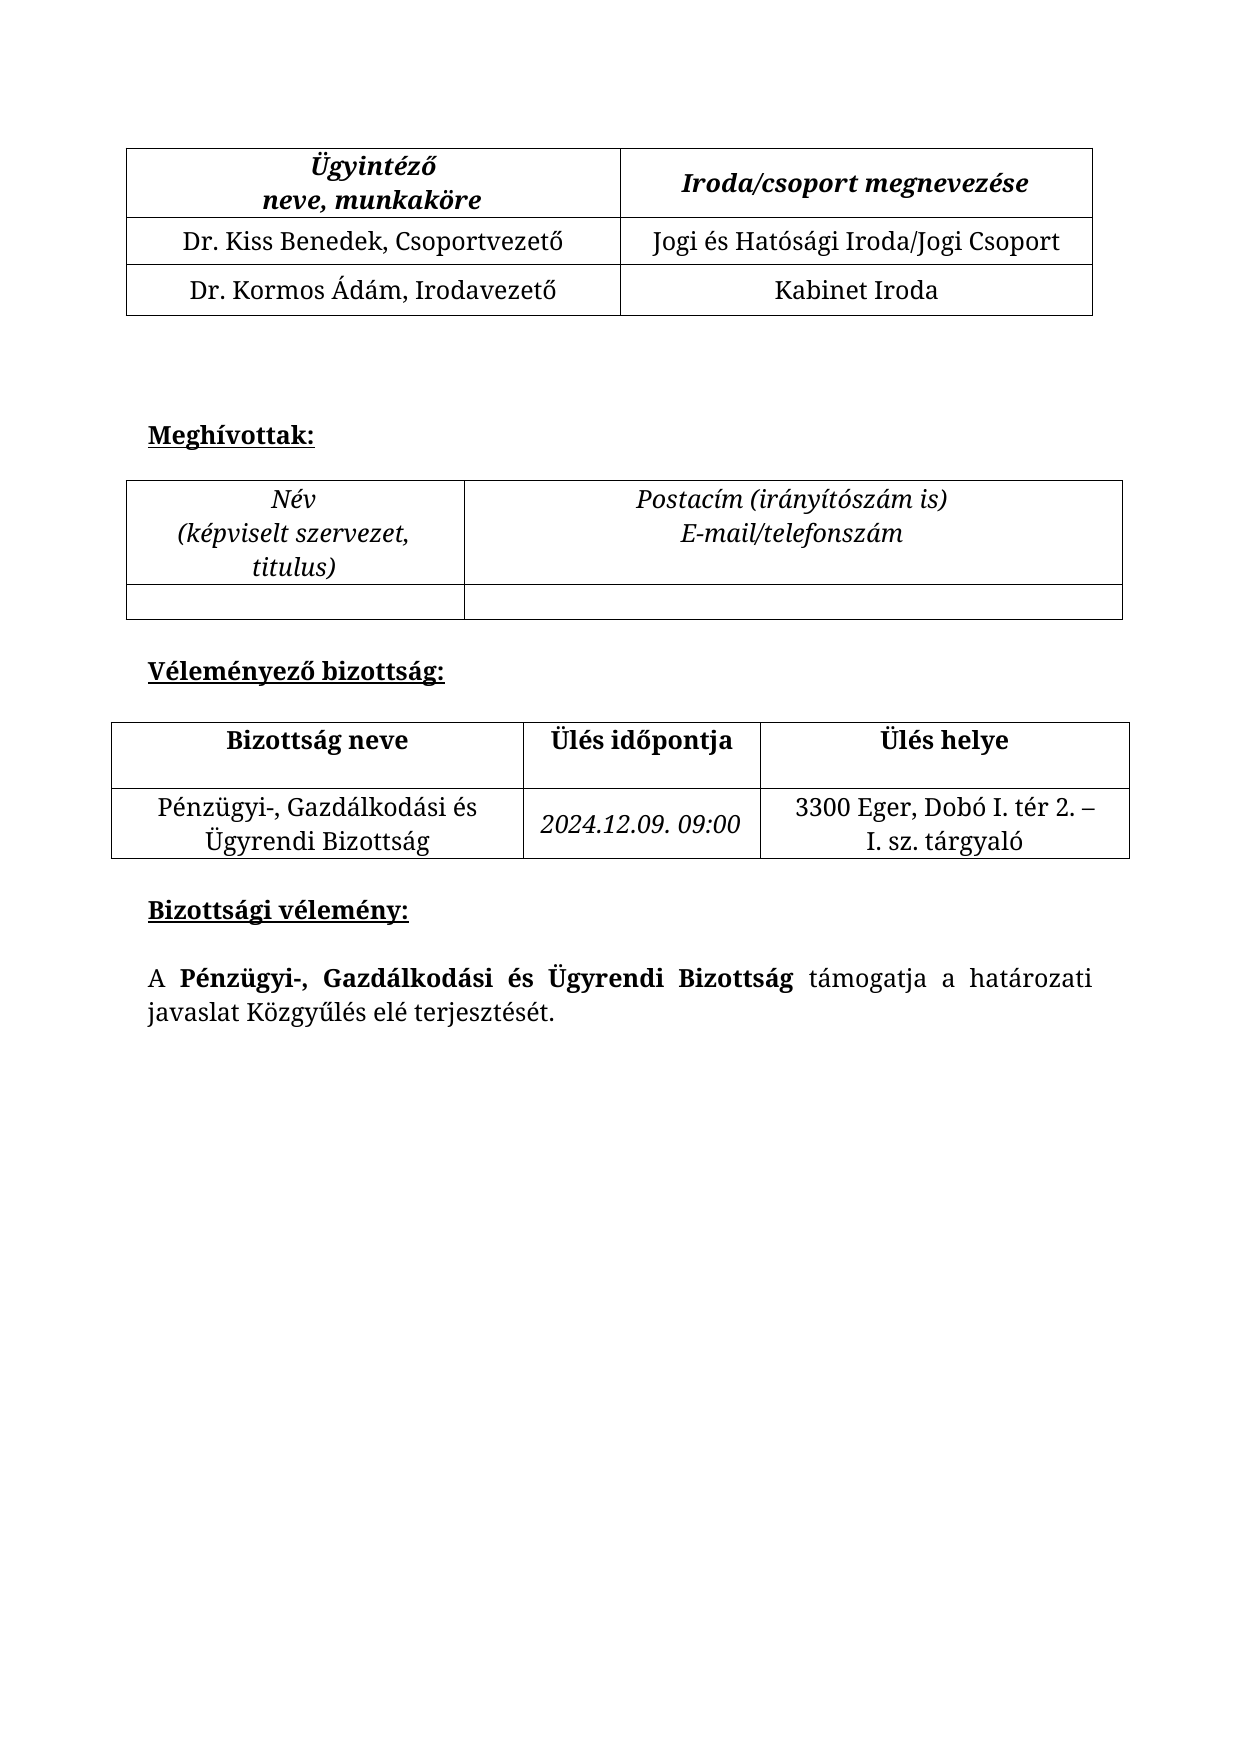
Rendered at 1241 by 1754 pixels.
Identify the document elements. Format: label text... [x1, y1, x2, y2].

table_cell [465, 585, 1122, 618]
table_cell Dr. Kormos Ádám, Irodavezető [127, 265, 620, 314]
table_cell Dr. Kiss Benedek, Csoportvezető [127, 218, 620, 264]
table_cell 2024.12.09. 09:00 [524, 789, 760, 857]
table_cell Iroda/csoport megnevezése [621, 149, 1092, 217]
table_header Postacím (irányítószám is) E-mail/telefonszám [465, 481, 1122, 583]
table_header Bizottság neve [112, 723, 523, 788]
table_cell 3300 Eger, Dobó I. tér 2. – I. sz. tárgyaló [761, 789, 1129, 857]
table_header Ülés helye [761, 723, 1129, 788]
text A Pénzügyi-, Gazdálkodási és Ügyrendi Bizottság támogatja a határozati javaslat Közgyűlés elé terjesztését. [148, 961, 1092, 1029]
table_cell Jogi és Hatósági Iroda/Jogi Csoport [621, 218, 1092, 264]
table_cell Kabinet Iroda [621, 265, 1092, 314]
text Meghívottak: [148, 418, 1092, 452]
table_cell Pénzügyi-, Gazdálkodási és Ügyrendi Bizottság [112, 789, 523, 857]
table_header Ülés időpontja [524, 723, 760, 788]
table_cell Ügyintéző neve, munkaköre [127, 149, 620, 217]
text Bizottsági vélemény: [148, 892, 1092, 927]
table_cell [127, 585, 464, 618]
text Véleményező bizottság: [148, 654, 1092, 688]
table_header Név (képviselt szervezet, titulus) [127, 481, 464, 583]
